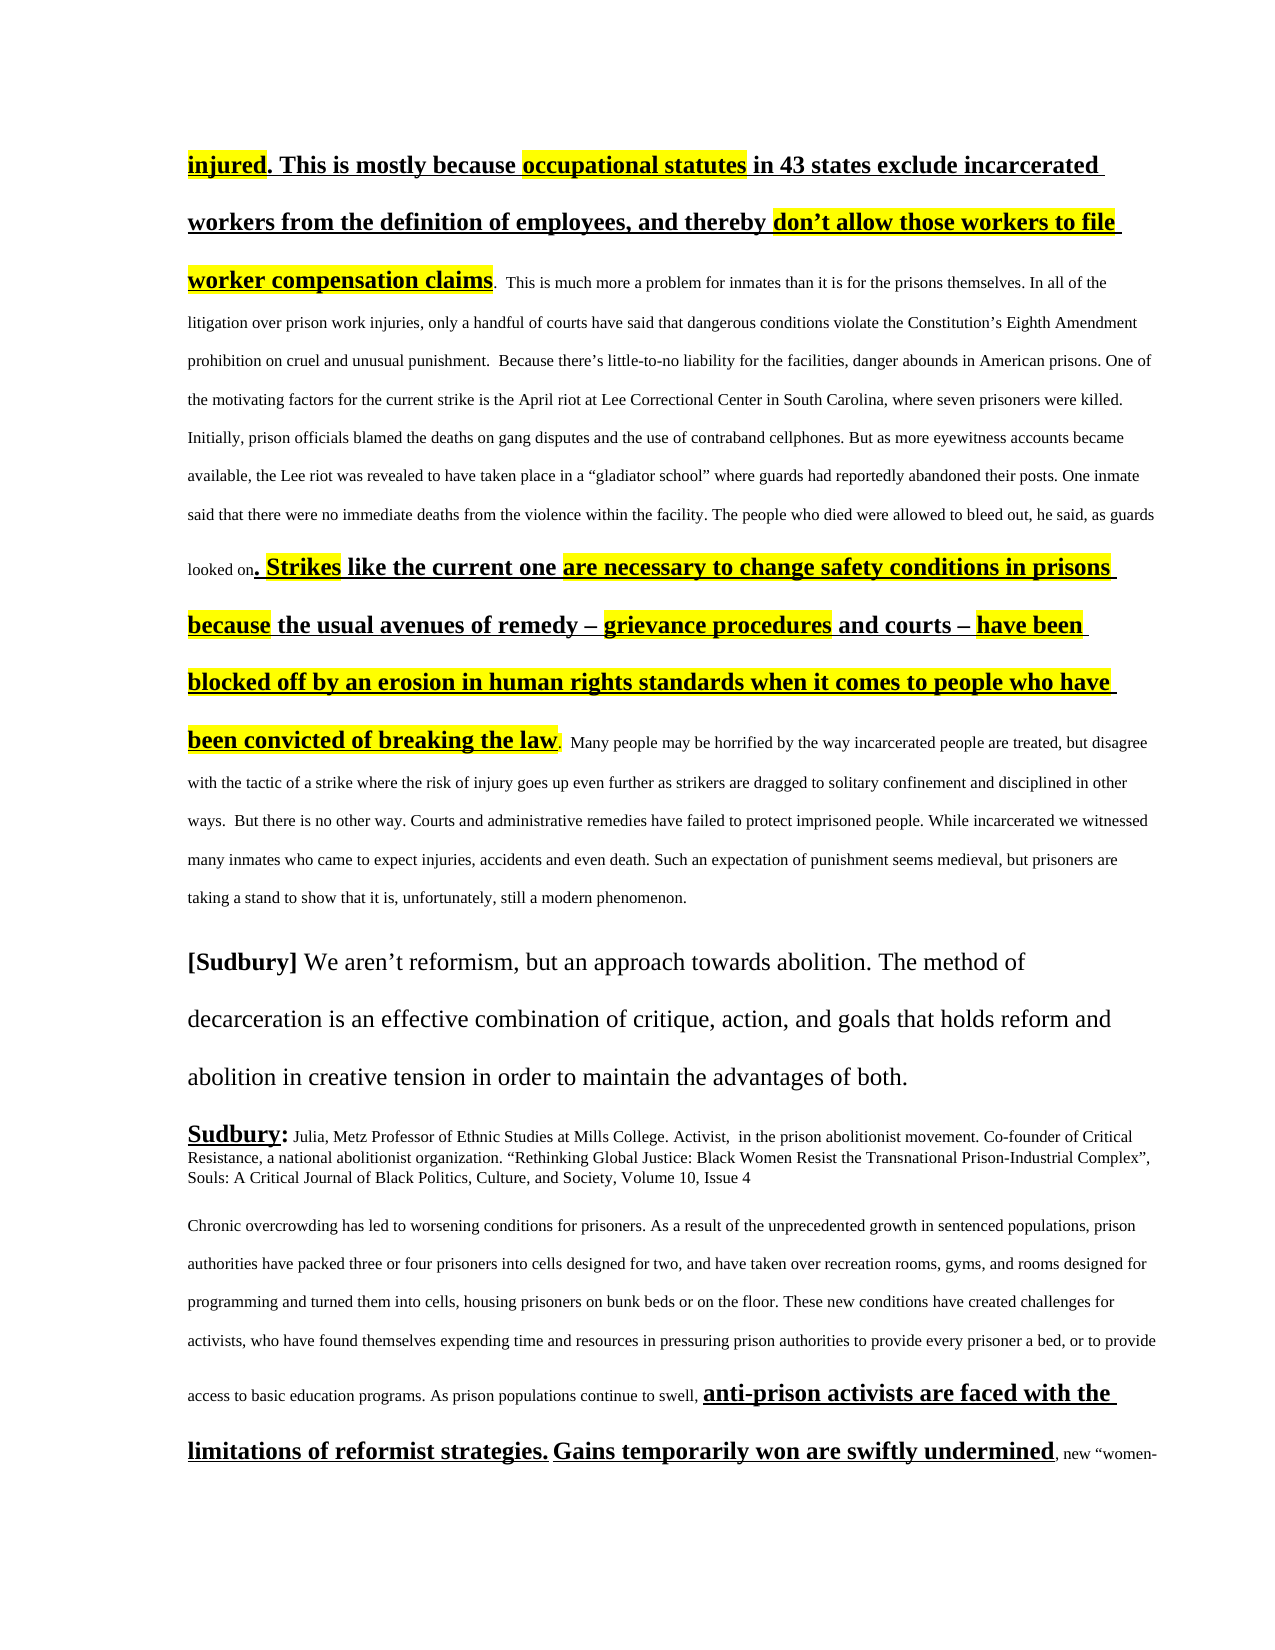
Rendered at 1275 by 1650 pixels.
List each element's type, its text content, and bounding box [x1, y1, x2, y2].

text Sudbury: Julia, Metz Professor of Ethnic Studies at Mills College. Activist, in the prison abolitionist movement. Co-founder of Critical Resistance, a national abolitionist organization. “Rethinking Global Justice: Black Women Resist the Transnational Prison-Industrial Complex”, Souls: A Critical Journal of Black Politics, Culture, and Society, Volume 10, Issue 4 [187, 1119, 1162, 1187]
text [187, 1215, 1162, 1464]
subtitle [Sudbury] We aren’t reformism, but an approach towards abolition. The method of decarceration is an effective combination of critique, action, and goals that holds reform and abolition in creative tension in order to maintain the advantages of both. [187, 947, 1162, 1091]
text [187, 150, 1162, 907]
